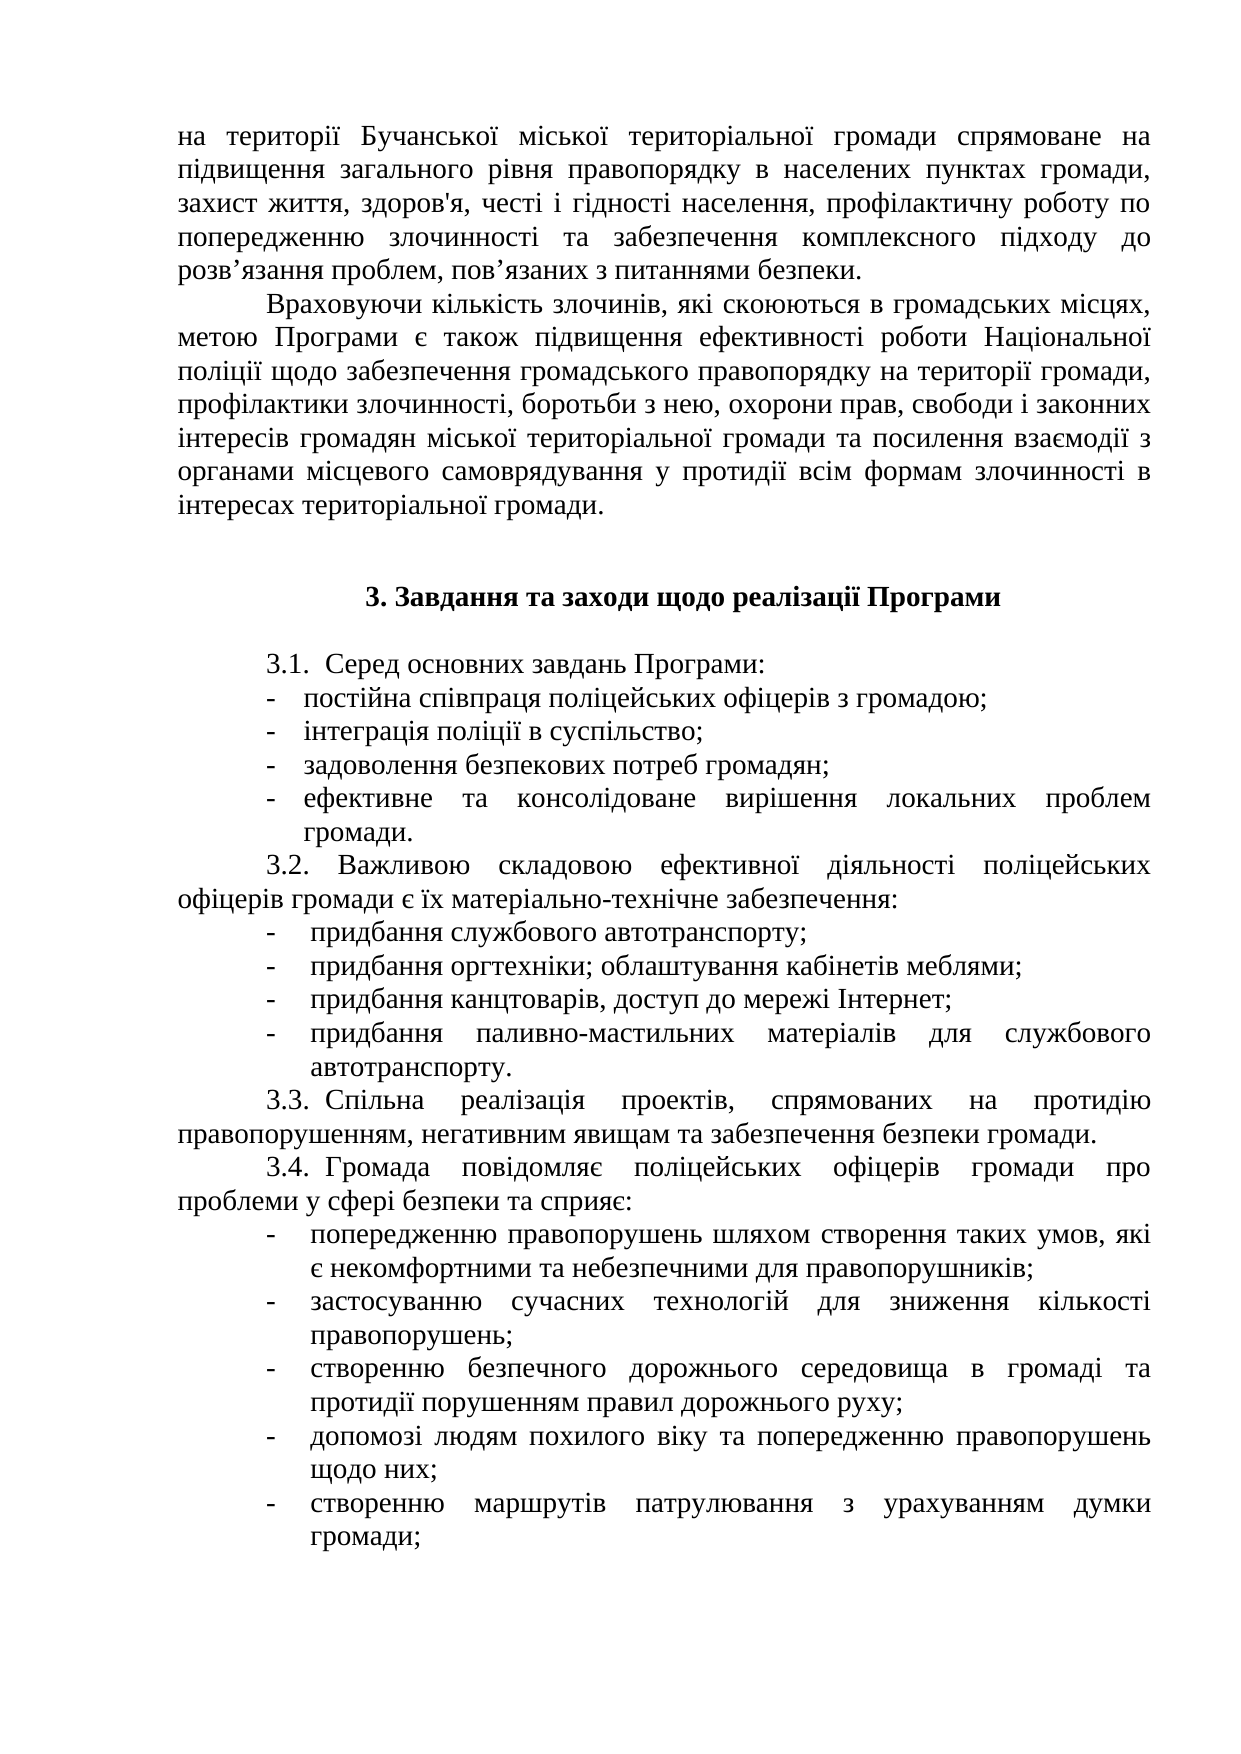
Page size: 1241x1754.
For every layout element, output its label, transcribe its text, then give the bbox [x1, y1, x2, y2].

text Враховуючи кількість злочинів, які скоюються в громадських місцях, метою Програми є також підвищення ефективності роботи Національної поліції щодо забезпечення громадського правопорядку на території громади, профілактики злочинності, боротьби з нею, охорони прав, свободи і законних інтересів громадян міської територіальної громади та посилення взаємодії з органами місцевого самоврядування у протидії всім формам злочинності в інтересах територіальної громади. [177, 286, 1152, 521]
text - створенню маршрутів патрулювання з урахуванням думки громади; [266, 1485, 1152, 1552]
text 3.4. Громада повідомляє поліцейських офіцерів громади про проблеми у сфері безпеки та сприяє: [177, 1149, 1152, 1216]
text - придбання паливно-мастильних матеріалів для службового автотранспорту. [266, 1015, 1152, 1082]
text 3.1. Серед основних завдань Програми: [177, 646, 1152, 680]
text - створенню безпечного дорожнього середовища в громаді та протидії порушенням правил дорожнього руху; [266, 1351, 1152, 1418]
text 3.2. Важливою складовою ефективної діяльності поліцейських офіцерів громади є їх матеріально-технічне забезпечення: [177, 847, 1152, 914]
text 3.3. Спільна реалізація проектів, спрямованих на протидію правопорушенням, негативним явищам та забезпечення безпеки громади. [177, 1082, 1152, 1149]
list задоволення безпекових потреб громадян; [266, 747, 1152, 780]
text - придбання службового автотранспорту; [177, 914, 1152, 948]
list ефективне та консолідоване вирішення локальних проблем громади. [266, 780, 1152, 847]
text - попередженню правопорушень шляхом створення таких умов, які є некомфортними та небезпечними для правопорушників; [266, 1216, 1152, 1283]
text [177, 118, 1152, 286]
list інтеграція поліції в суспільство; [266, 713, 1152, 747]
text - допомозі людям похилого віку та попередженню правопорушень щодо них; [266, 1418, 1152, 1485]
text - придбання оргтехніки; облаштування кабінетів меблями; [177, 948, 1152, 982]
text - застосуванню сучасних технологій для зниження кількості правопорушень; [266, 1283, 1152, 1351]
list постійна співпраця поліцейських офіцерів з громадою; [266, 680, 1152, 713]
text 3. Завдання та заходи щодо реалізації Програми [215, 579, 1152, 613]
text - придбання канцтоварів, доступ до мережі Інтернет; [177, 982, 1152, 1015]
